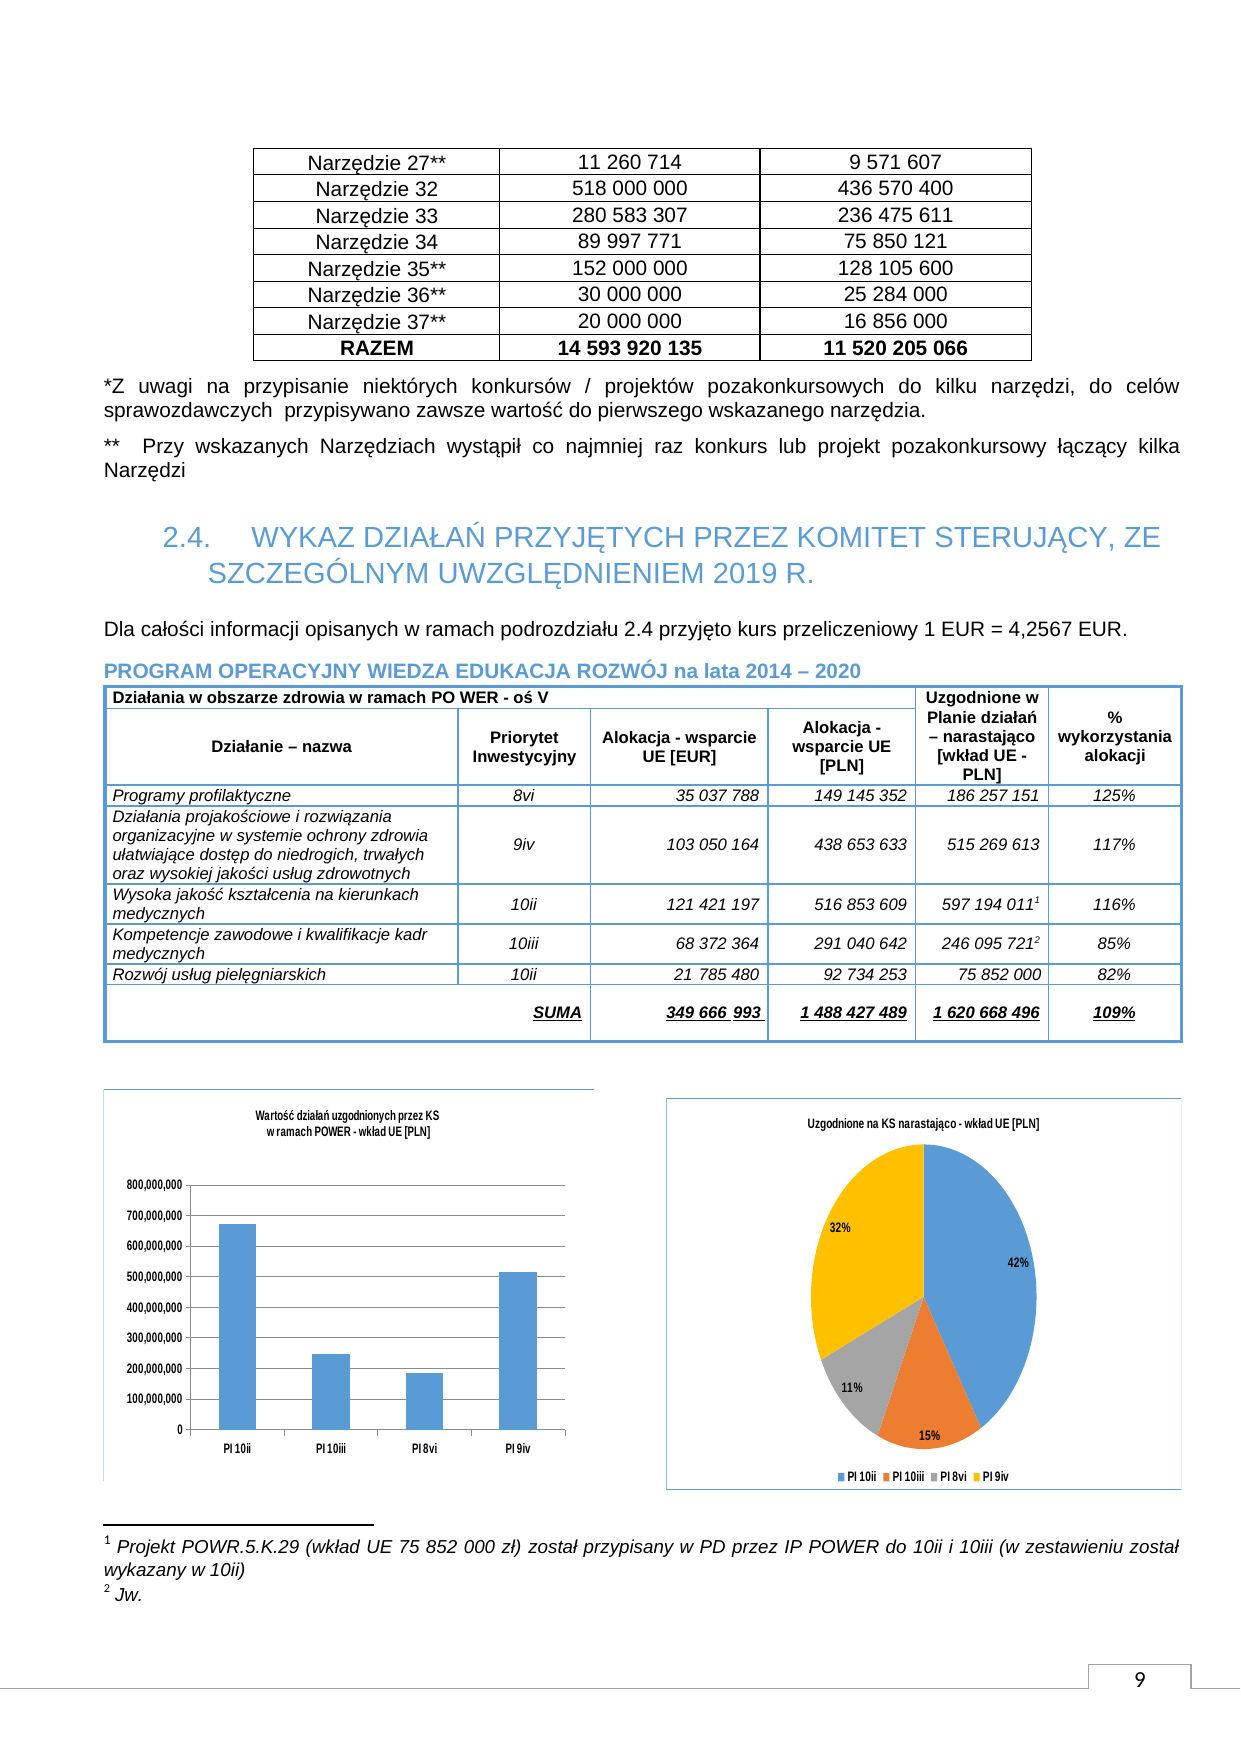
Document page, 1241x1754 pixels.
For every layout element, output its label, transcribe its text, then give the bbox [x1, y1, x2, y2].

table_cell 121 421 197 [591, 885, 767, 923]
table_cell 92 734 253 [769, 965, 915, 984]
table_cell 109% [1049, 985, 1180, 1040]
table_cell 516 853 609 [769, 885, 915, 923]
table_cell 116% [1049, 885, 1180, 923]
table_cell Wysoka jakość kształcenia na kierunkach medycznych [107, 885, 457, 923]
table_cell Działanie – nazwa [107, 709, 457, 784]
table_cell 9 571 607 [761, 149, 1031, 174]
table_cell 128 105 600 [761, 255, 1031, 281]
table_header Uzgodnione w Planie działań – narastająco [wkład UE - PLN] [916, 688, 1048, 784]
table_cell 186 257 151 [916, 786, 1048, 805]
table_cell 8vi [459, 786, 590, 805]
table_cell 515 269 613 [916, 807, 1048, 883]
table_cell Narzędzie 33 [254, 202, 499, 227]
table_cell 438 653 633 [769, 807, 915, 883]
table_cell 236 475 611 [761, 202, 1031, 227]
table_cell 75 850 121 [761, 229, 1031, 254]
table_header % wykorzystania alokacji [1049, 688, 1180, 784]
table_cell Narzędzie 37** [254, 308, 499, 334]
text *Z uwagi na przypisanie niektórych konkursów / projektów pozakonkursowych do kilku narzędzi, do celów sprawozdawczych przypisywano zawsze wartość do pierwszego wskazanego narzędzia. [103, 374, 1181, 422]
table_cell 117% [1049, 807, 1180, 883]
table_cell Alokacja - wsparcie UE [EUR] [591, 709, 767, 784]
table_cell Alokacja - wsparcie UE [PLN] [769, 709, 915, 784]
table_cell 149 145 352 [769, 786, 915, 805]
table_cell RAZEM [254, 335, 499, 360]
table_cell 25 284 000 [761, 282, 1031, 307]
table_cell 11 520 205 066 [761, 335, 1031, 360]
table_cell 10ii [459, 885, 590, 923]
subtitle PROGRAM OPERACYJNY WIEDZA EDUKACJA ROZWÓJ na lata 2014 – 2020 [103, 659, 1181, 683]
table_cell 152 000 000 [500, 255, 759, 281]
table_cell 16 856 000 [761, 308, 1031, 334]
table_cell 75 852 000 [916, 965, 1048, 984]
table_cell Programy profilaktyczne [107, 786, 457, 805]
table_cell 89 997 771 [500, 229, 759, 254]
table_cell Narzędzie 34 [254, 229, 499, 254]
table_header Działania w obszarze zdrowia w ramach PO WER - oś V [107, 688, 915, 707]
table_cell 518 000 000 [500, 175, 759, 201]
table_cell Narzędzie 36** [254, 282, 499, 307]
text Dla całości informacji opisanych w ramach podrozdziału 2.4 przyjęto kurs przeliczeniowy 1 EUR = 4,2567 EUR. [103, 617, 1181, 641]
table_cell Rozwój usług pielęgniarskich [107, 965, 457, 984]
table_cell 30 000 000 [500, 282, 759, 307]
table_cell 68 372 364 [591, 925, 767, 963]
table_cell 349 666 993 [591, 985, 767, 1040]
table_cell 1 488 427 489 [769, 985, 915, 1040]
table_cell SUMA [107, 985, 590, 1040]
table_cell 85% [1049, 925, 1180, 963]
table_cell 291 040 642 [769, 925, 915, 963]
text ** Przy wskazanych Narzędziach wystąpił co najmniej raz konkurs lub projekt pozakonkursowy łączący kilka Narzędzi [103, 434, 1181, 482]
table_cell 35 037 788 [591, 786, 767, 805]
table_cell 21 785 480 [591, 965, 767, 984]
table_cell Kompetencje zawodowe i kwalifikacje kadr medycznych [107, 925, 457, 963]
table_cell Priorytet Inwestycyjny [459, 709, 590, 784]
table_cell 10iii [459, 925, 590, 963]
table_cell 436 570 400 [761, 175, 1031, 201]
table_cell 10ii [459, 965, 590, 984]
table_cell Narzędzie 32 [254, 175, 499, 201]
table_cell 103 050 164 [591, 807, 767, 883]
subtitle WYKAZ DZIAŁAŃ PRZYJĘTYCH PRZEZ KOMITET STERUJĄCY, ZE SZCZEGÓLNYM UWZGLĘDNIENIEM 2019 R. [162, 519, 1181, 589]
table_cell 9iv [459, 807, 590, 883]
table_cell 82% [1049, 965, 1180, 984]
table_cell 20 000 000 [500, 308, 759, 334]
table_cell Narzędzie 35** [254, 255, 499, 281]
table_cell 246 095 721 [916, 925, 1048, 963]
table_cell 597 194 011 [916, 885, 1048, 923]
table_cell 1 620 668 496 [916, 985, 1048, 1040]
table_cell 125% [1049, 786, 1180, 805]
table_cell 280 583 307 [500, 202, 759, 227]
table_cell Narzędzie 27** [254, 149, 499, 174]
table_cell 14 593 920 135 [500, 335, 759, 360]
table_cell 11 260 714 [500, 149, 759, 174]
table_cell Działania projakościowe i rozwiązania organizacyjne w systemie ochrony zdrowia ułatwiające dostęp do niedrogich, trwałych oraz wysokiej jakości usług zdrowotnych [107, 807, 457, 883]
